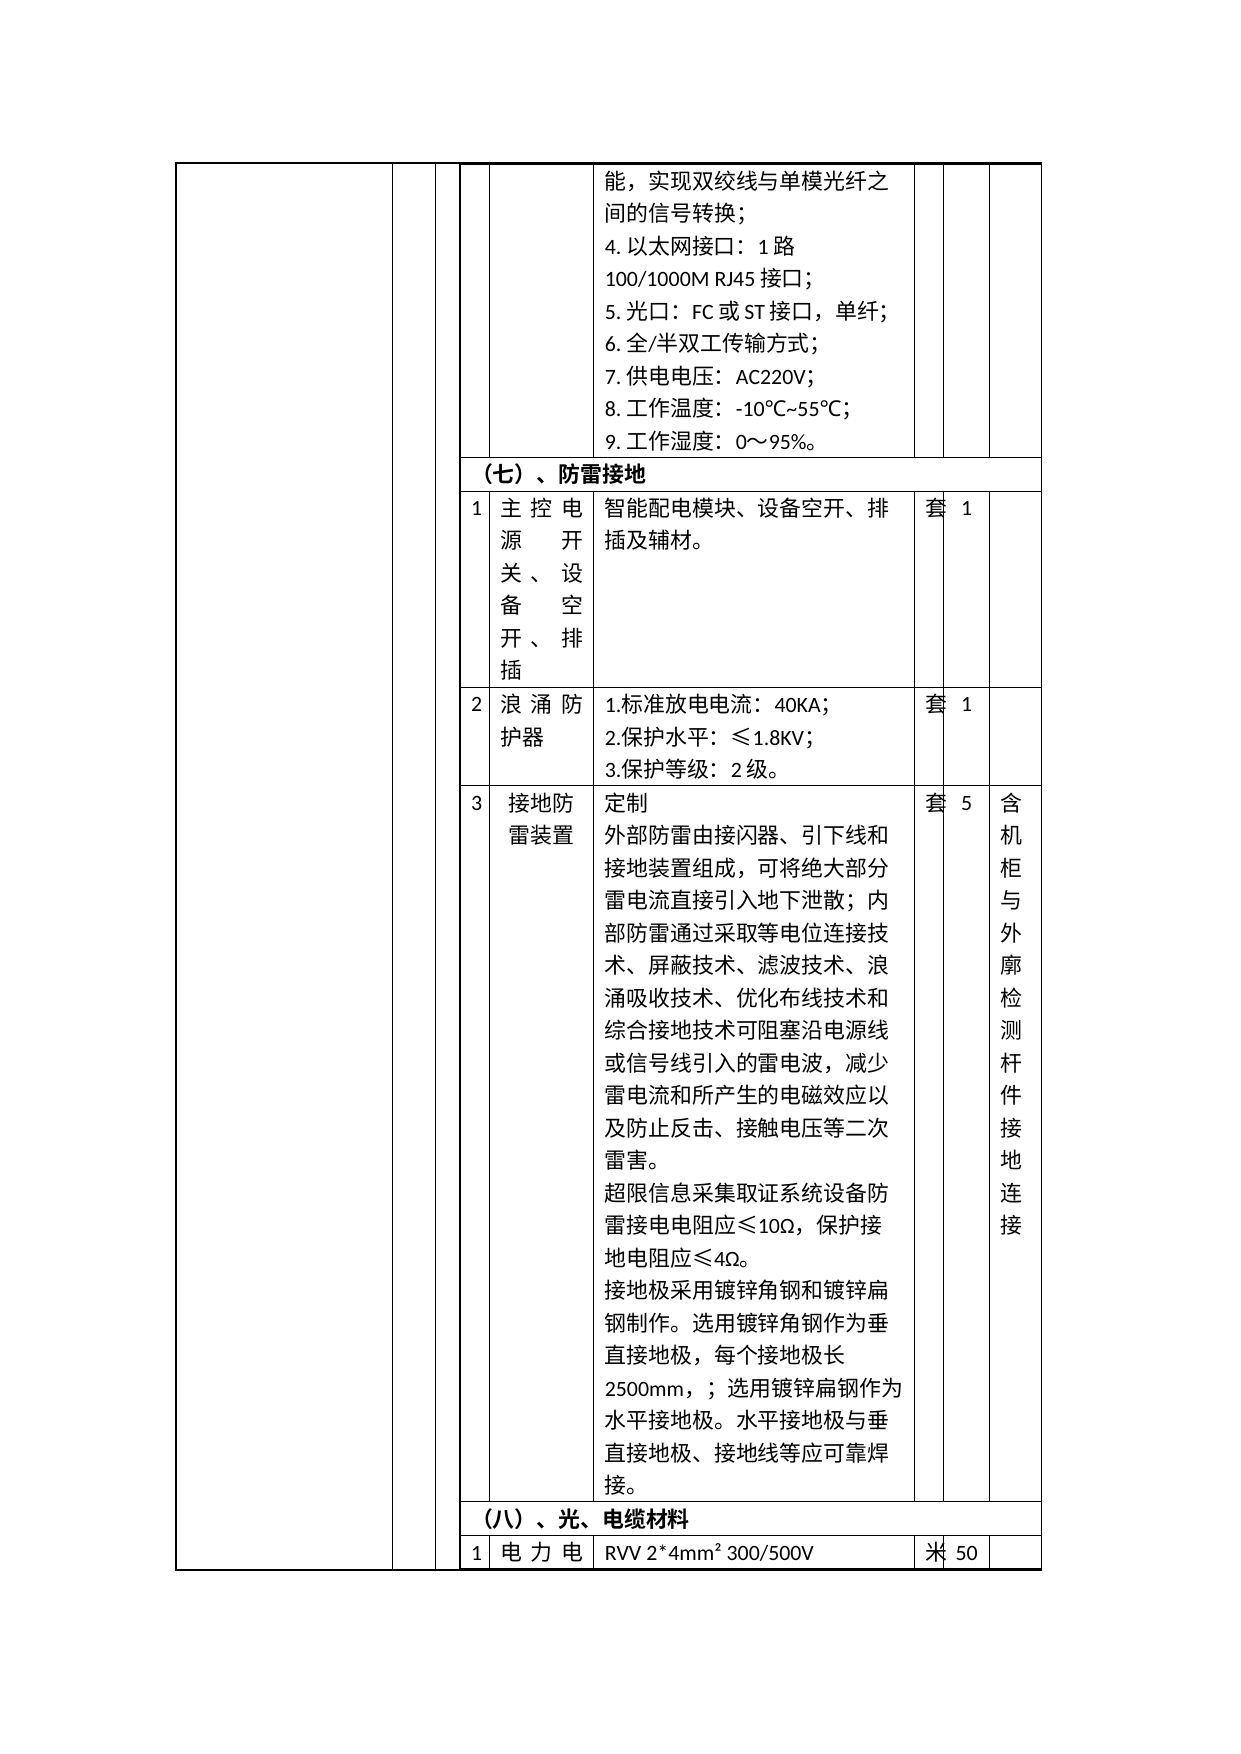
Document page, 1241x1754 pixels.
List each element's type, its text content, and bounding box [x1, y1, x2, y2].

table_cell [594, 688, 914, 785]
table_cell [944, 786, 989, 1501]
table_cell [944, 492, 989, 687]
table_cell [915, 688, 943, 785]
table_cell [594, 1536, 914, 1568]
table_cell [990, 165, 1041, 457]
table_cell 1 [393, 164, 435, 1569]
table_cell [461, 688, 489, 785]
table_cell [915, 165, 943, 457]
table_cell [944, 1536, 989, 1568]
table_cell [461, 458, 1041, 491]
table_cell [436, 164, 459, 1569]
table_cell [177, 164, 392, 1569]
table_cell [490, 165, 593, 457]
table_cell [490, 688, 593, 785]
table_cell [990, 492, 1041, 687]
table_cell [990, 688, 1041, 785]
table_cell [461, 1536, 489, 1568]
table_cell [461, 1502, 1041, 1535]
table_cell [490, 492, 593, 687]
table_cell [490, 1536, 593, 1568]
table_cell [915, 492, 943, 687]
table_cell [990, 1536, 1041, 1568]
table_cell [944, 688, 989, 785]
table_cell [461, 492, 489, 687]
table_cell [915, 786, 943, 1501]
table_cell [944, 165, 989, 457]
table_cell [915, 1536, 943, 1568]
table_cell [594, 165, 914, 457]
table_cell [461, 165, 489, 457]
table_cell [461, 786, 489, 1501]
